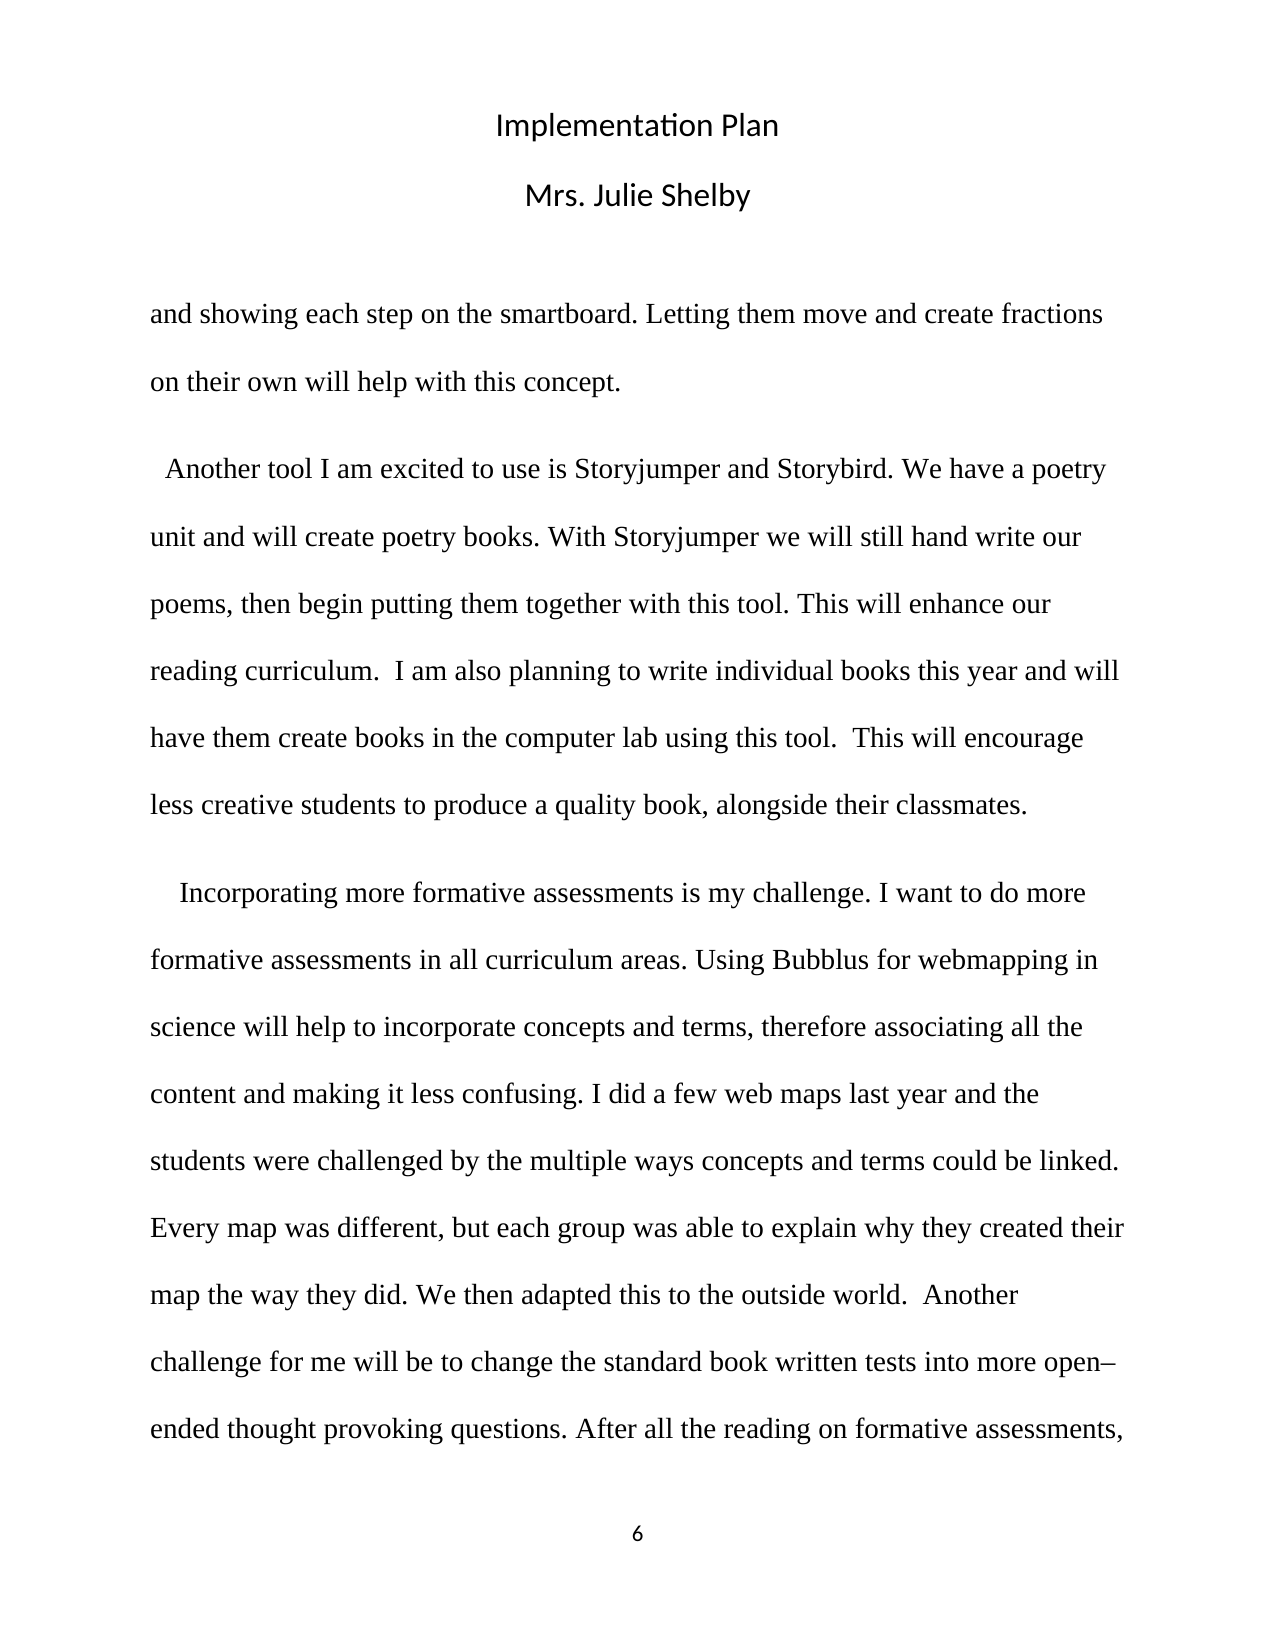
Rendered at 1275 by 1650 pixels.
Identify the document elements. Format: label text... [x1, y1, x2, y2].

text Another tool I am excited to use is Storyjumper and Storybird. We have a poetry unit and will create poetry books. With Storyjumper we will still hand write our poems, then begin putting them together with this tool. This will enhance our reading curriculum. I am also planning to write individual books this year and will have them create books in the computer lab using this tool. This will encourage less creative students to produce a quality book, alongside their classmates. [150, 452, 1125, 821]
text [150, 297, 1125, 397]
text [150, 875, 1125, 1445]
